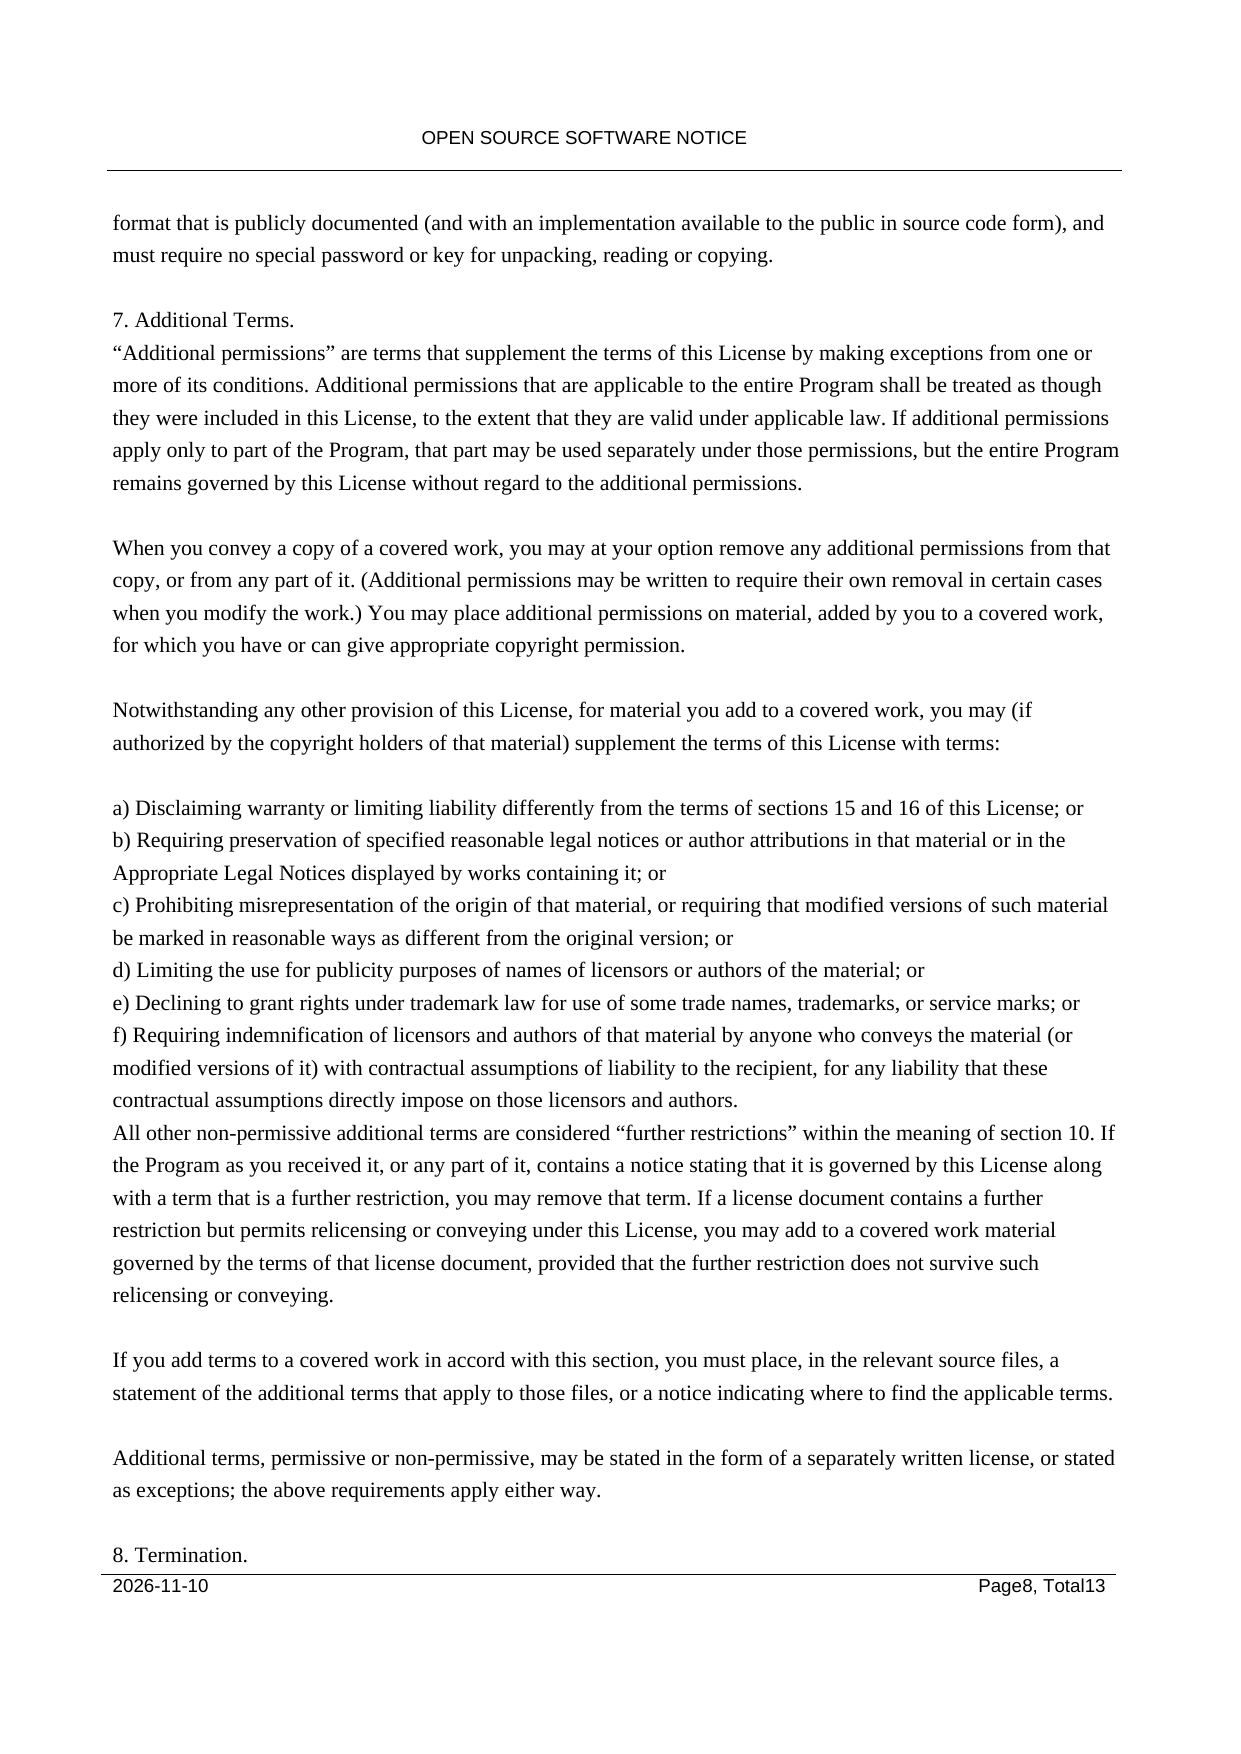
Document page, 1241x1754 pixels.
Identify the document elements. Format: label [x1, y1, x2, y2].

text [112, 206, 1128, 1571]
